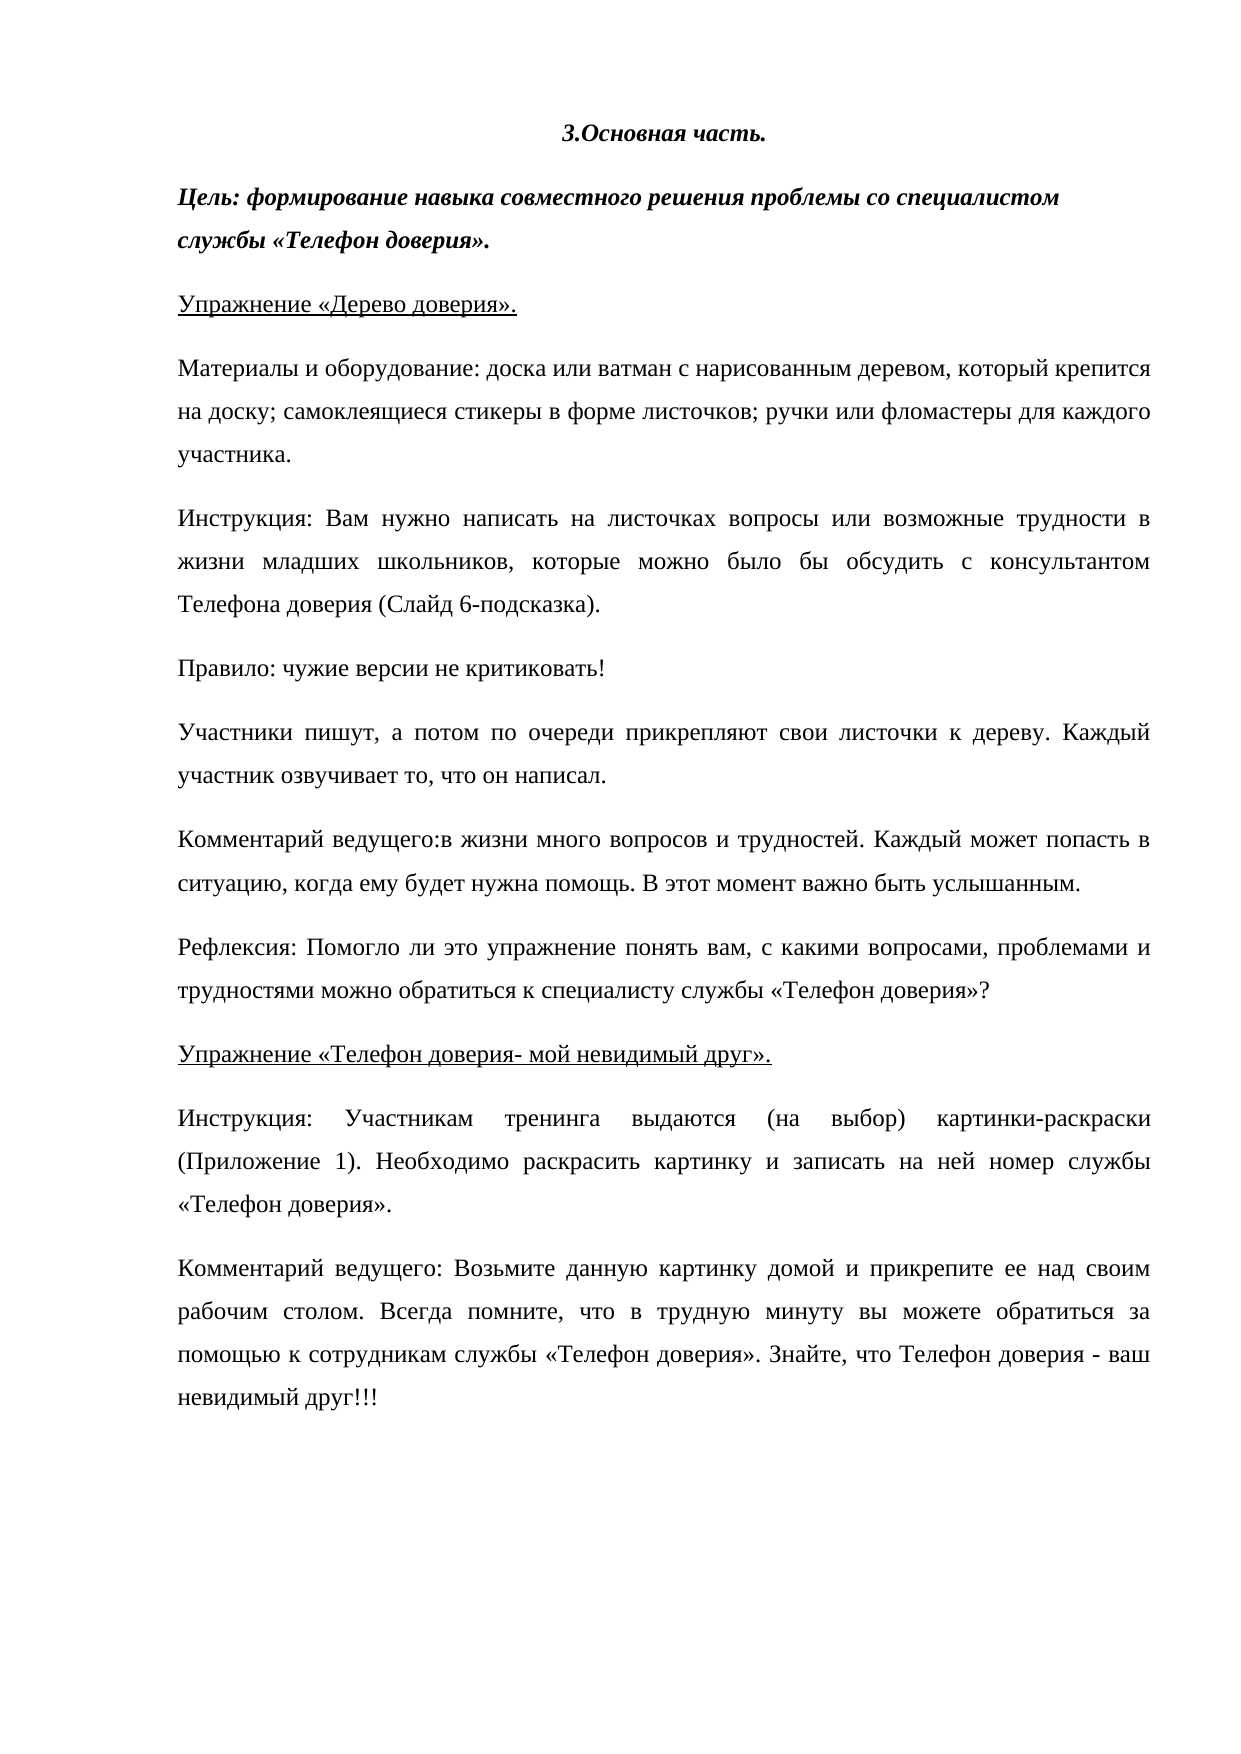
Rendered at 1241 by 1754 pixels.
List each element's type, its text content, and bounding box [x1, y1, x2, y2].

text Правило: чужие версии не критиковать! [177, 653, 1152, 682]
text Цель: формирование навыка совместного решения проблемы со специалистом службы «Телефон доверия». [177, 182, 1152, 254]
text Инструкция: Вам нужно написать на листочках вопросы или возможные трудности в жизни младших школьников, которые можно было бы обсудить с консультантом Телефона доверия (Слайд 6-подсказка). [177, 503, 1152, 618]
text Инструкция: Участникам тренинга выдаются (на выбор) картинки-раскраски (Приложение 1). Необходимо раскрасить картинку и записать на ней номер службы «Телефон доверия». [177, 1103, 1152, 1218]
text Упражнение «Дерево доверия». [177, 289, 1152, 318]
text Упражнение «Телефон доверия- мой невидимый друг». [177, 1039, 1152, 1067]
text Комментарий ведущего:в жизни много вопросов и трудностей. Каждый может попасть в ситуацию, когда ему будет нужна помощь. В этот момент важно быть услышанным. [177, 824, 1152, 896]
text Участники пишут, а потом по очереди прикрепляют свои листочки к дереву. Каждый участник озвучивает то, что он написал. [177, 717, 1152, 789]
text Материалы и оборудование: доска или ватман с нарисованным деревом, который крепится на доску; самоклеящиеся стикеры в форме листочков; ручки или фломастеры для каждого участника. [177, 353, 1152, 468]
text Рефлексия: Помогло ли это упражнение понять вам, с какими вопросами, проблемами и трудностями можно обратиться к специалисту службы «Телефон доверия»? [177, 932, 1152, 1003]
text 3.Основная часть. [177, 118, 1152, 147]
text Комментарий ведущего: Возьмите данную картинку домой и прикрепите ее над своим рабочим столом. Всегда помните, что в трудную минуту вы можете обратиться за помощью к сотрудникам службы «Телефон доверия». Знайте, что Телефон доверия - ваш невидимый друг!!! [177, 1253, 1152, 1411]
